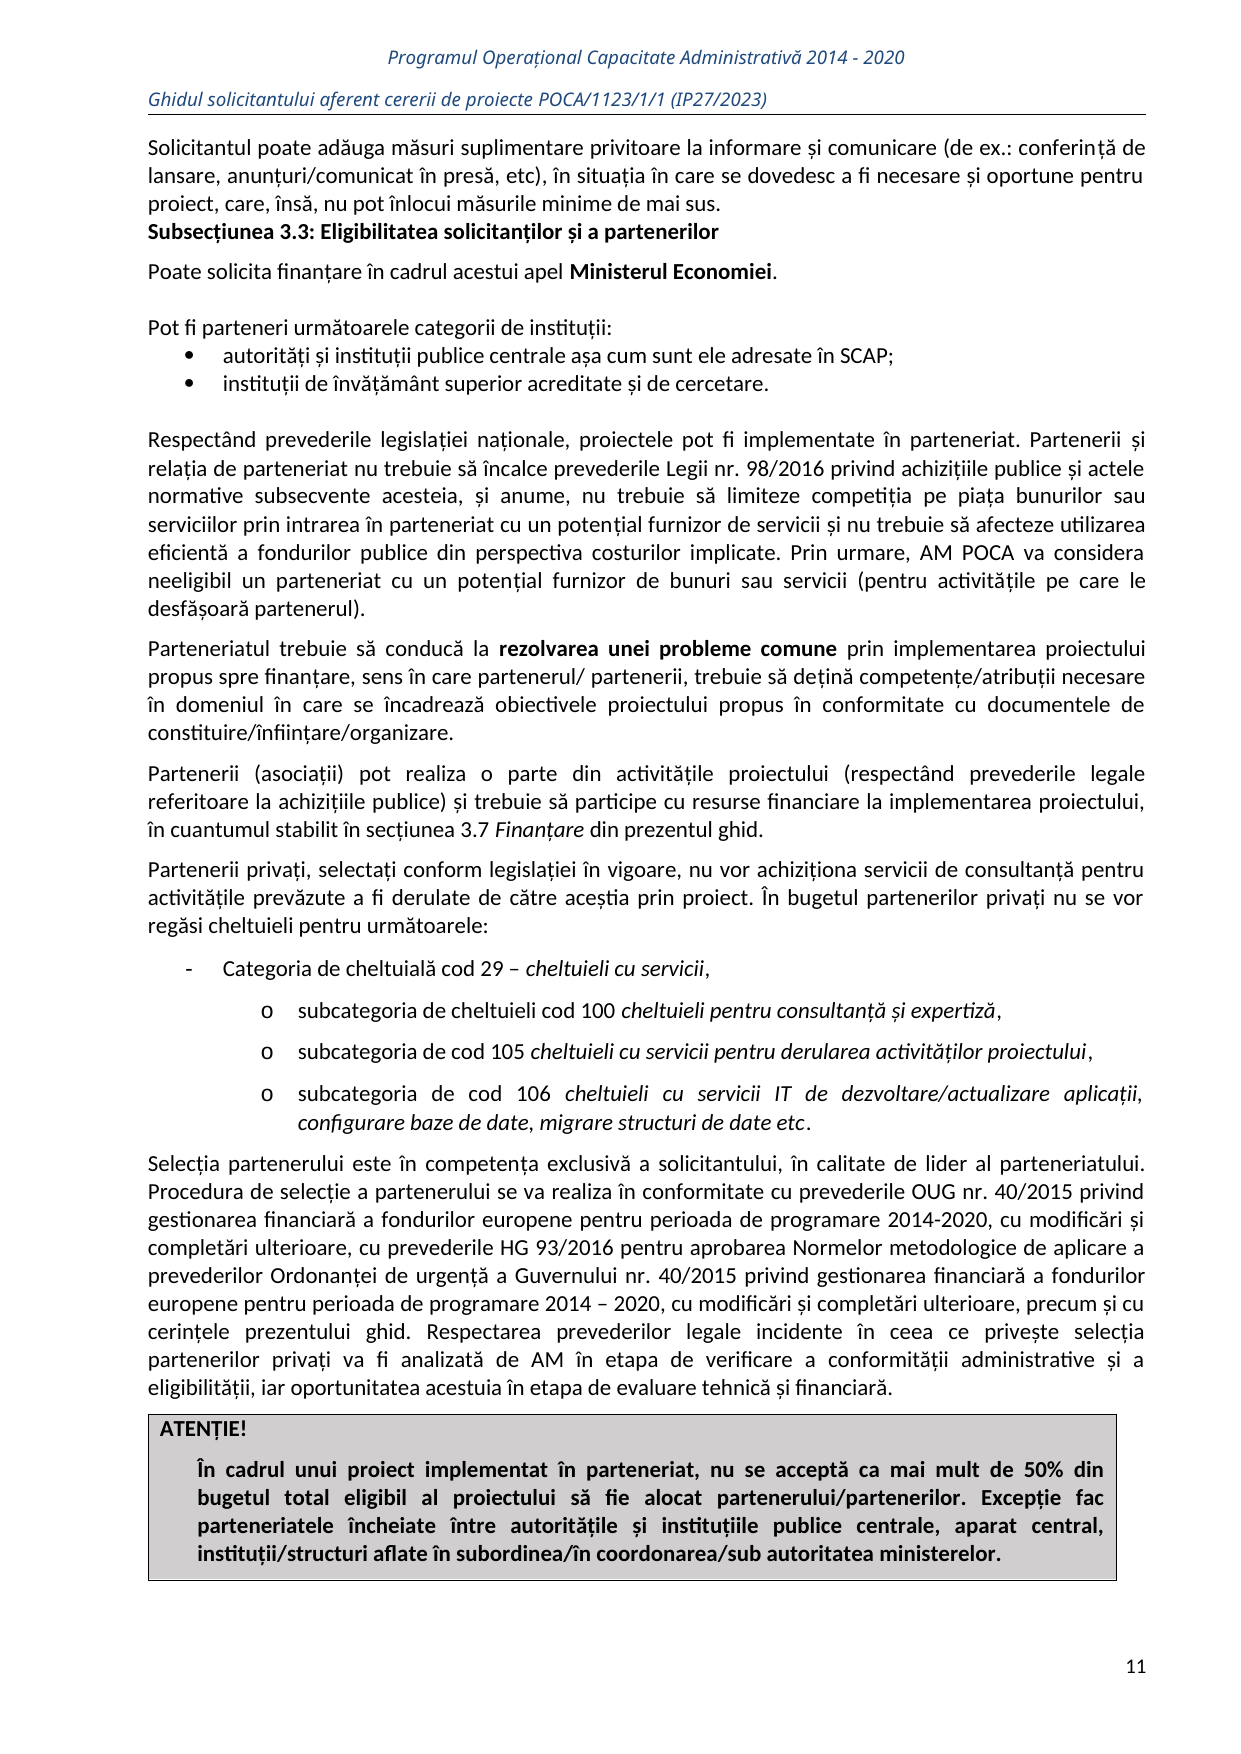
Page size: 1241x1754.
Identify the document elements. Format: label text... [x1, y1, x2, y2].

list subcategoria de cod 106 cheltuieli cu servicii IT de dezvoltare/actualizare aplicații, configurare baze de date, migrare structuri de date etc. [260, 1079, 1146, 1136]
text Parteneriatul trebuie să conducă la rezolvarea unei probleme comune prin implementarea proiectului propus spre finanţare, sens în care partenerul/ partenerii, trebuie să deţină competențe/atribuții necesare în domeniul în care se încadrează obiectivele proiectului propus în conformitate cu documentele de constituire/înființare/organizare. [148, 634, 1146, 746]
text Selecția partenerului este în competenţa exclusivă a solicitantului, în calitate de lider al parteneriatului. Procedura de selecție a partenerului se va realiza în conformitate cu prevederile OUG nr. 40/2015 privind gestionarea financiară a fondurilor europene pentru perioada de programare 2014-2020, cu modificări și completări ulterioare, cu prevederile HG 93/2016 pentru aprobarea Normelor metodologice de aplicare a prevederilor Ordonanţei de urgenţă a Guvernului nr. 40/2015 privind gestionarea financiară a fondurilor europene pentru perioada de programare 2014 – 2020, cu modificări și completări ulterioare, precum și cu cerințele prezentului ghid. Respectarea prevederilor legale incidente în ceea ce privește selecția partenerilor privați va fi analizată de AM în etapa de verificare a conformității administrative și a eligibilității, iar oportunitatea acestuia în etapa de evaluare tehnică și financiară. [148, 1149, 1146, 1401]
list Categoria de cheltuială cod 29 – cheltuieli cu servicii, [185, 952, 1146, 983]
text Pot fi parteneri următoarele categorii de instituții: [148, 313, 1146, 342]
text Respectând prevederile legislaţiei naţionale, proiectele pot fi implementate în parteneriat. Partenerii şi relaţia de parteneriat nu trebuie să încalce prevederile Legii nr. 98/2016 privind achizițiile publice și actele normative subsecvente acesteia, şi anume, nu trebuie să limiteze competiţia pe piaţa bunurilor sau serviciilor prin intrarea în parteneriat cu un potenţial furnizor de servicii şi nu trebuie să afecteze utilizarea eficientă a fondurilor publice din perspectiva costurilor implicate. Prin urmare, AM POCA va considera neeligibil un parteneriat cu un potenţial furnizor de bunuri sau servicii (pentru activităţile pe care le desfășoară partenerul). [148, 426, 1146, 622]
text Partenerii (asociații) pot realiza o parte din activităţile proiectului (respectând prevederile legale referitoare la achiziţiile publice) și trebuie să participe cu resurse financiare la implementarea proiectului, în cuantumul stabilit în secțiunea 3.7 Finanțare din prezentul ghid. [148, 759, 1146, 843]
table_header ATENȚIE! În cadrul unui proiect implementat în parteneriat, nu se acceptă ca mai mult de 50% din bugetul total eligibil al proiectului să fie alocat partenerului/partenerilor. Excepție fac parteneriatele încheiate între autoritățile și instituțiile publice centrale, aparat central, instituţii/structuri aflate în subordinea/în coordonarea/sub autoritatea ministerelor. [149, 1415, 1116, 1579]
text Poate solicita finanțare în cadrul acestui apel Ministerul Economiei. [148, 257, 1146, 286]
list autorități și instituții publice centrale așa cum sunt ele adresate în SCAP; [185, 342, 1146, 369]
text Solicitantul poate adăuga măsuri suplimentare privitoare la informare și comunicare (de ex.: conferinţă de lansare, anunțuri/comunicat în presă, etc), în situația în care se dovedesc a fi necesare și oportune pentru proiect, care, însă, nu pot înlocui măsurile minime de mai sus. [148, 133, 1146, 217]
text Partenerii privați, selectați conform legislației în vigoare, nu vor achiziționa servicii de consultanță pentru activitățile prevăzute a fi derulate de către aceștia prin proiect. În bugetul partenerilor privați nu se vor regăsi cheltuieli pentru următoarele: [148, 855, 1146, 939]
list subcategoria de cod 105 cheltuieli cu servicii pentru derularea activităților proiectului, [260, 1037, 1146, 1067]
subtitle Subsecțiunea 3.3: Eligibilitatea solicitanților și a partenerilor [148, 217, 1146, 245]
list subcategoria de cheltuieli cod 100 cheltuieli pentru consultanță și expertiză, [260, 996, 1146, 1025]
list instituții de învățământ superior acreditate și de cercetare. [185, 369, 1146, 398]
